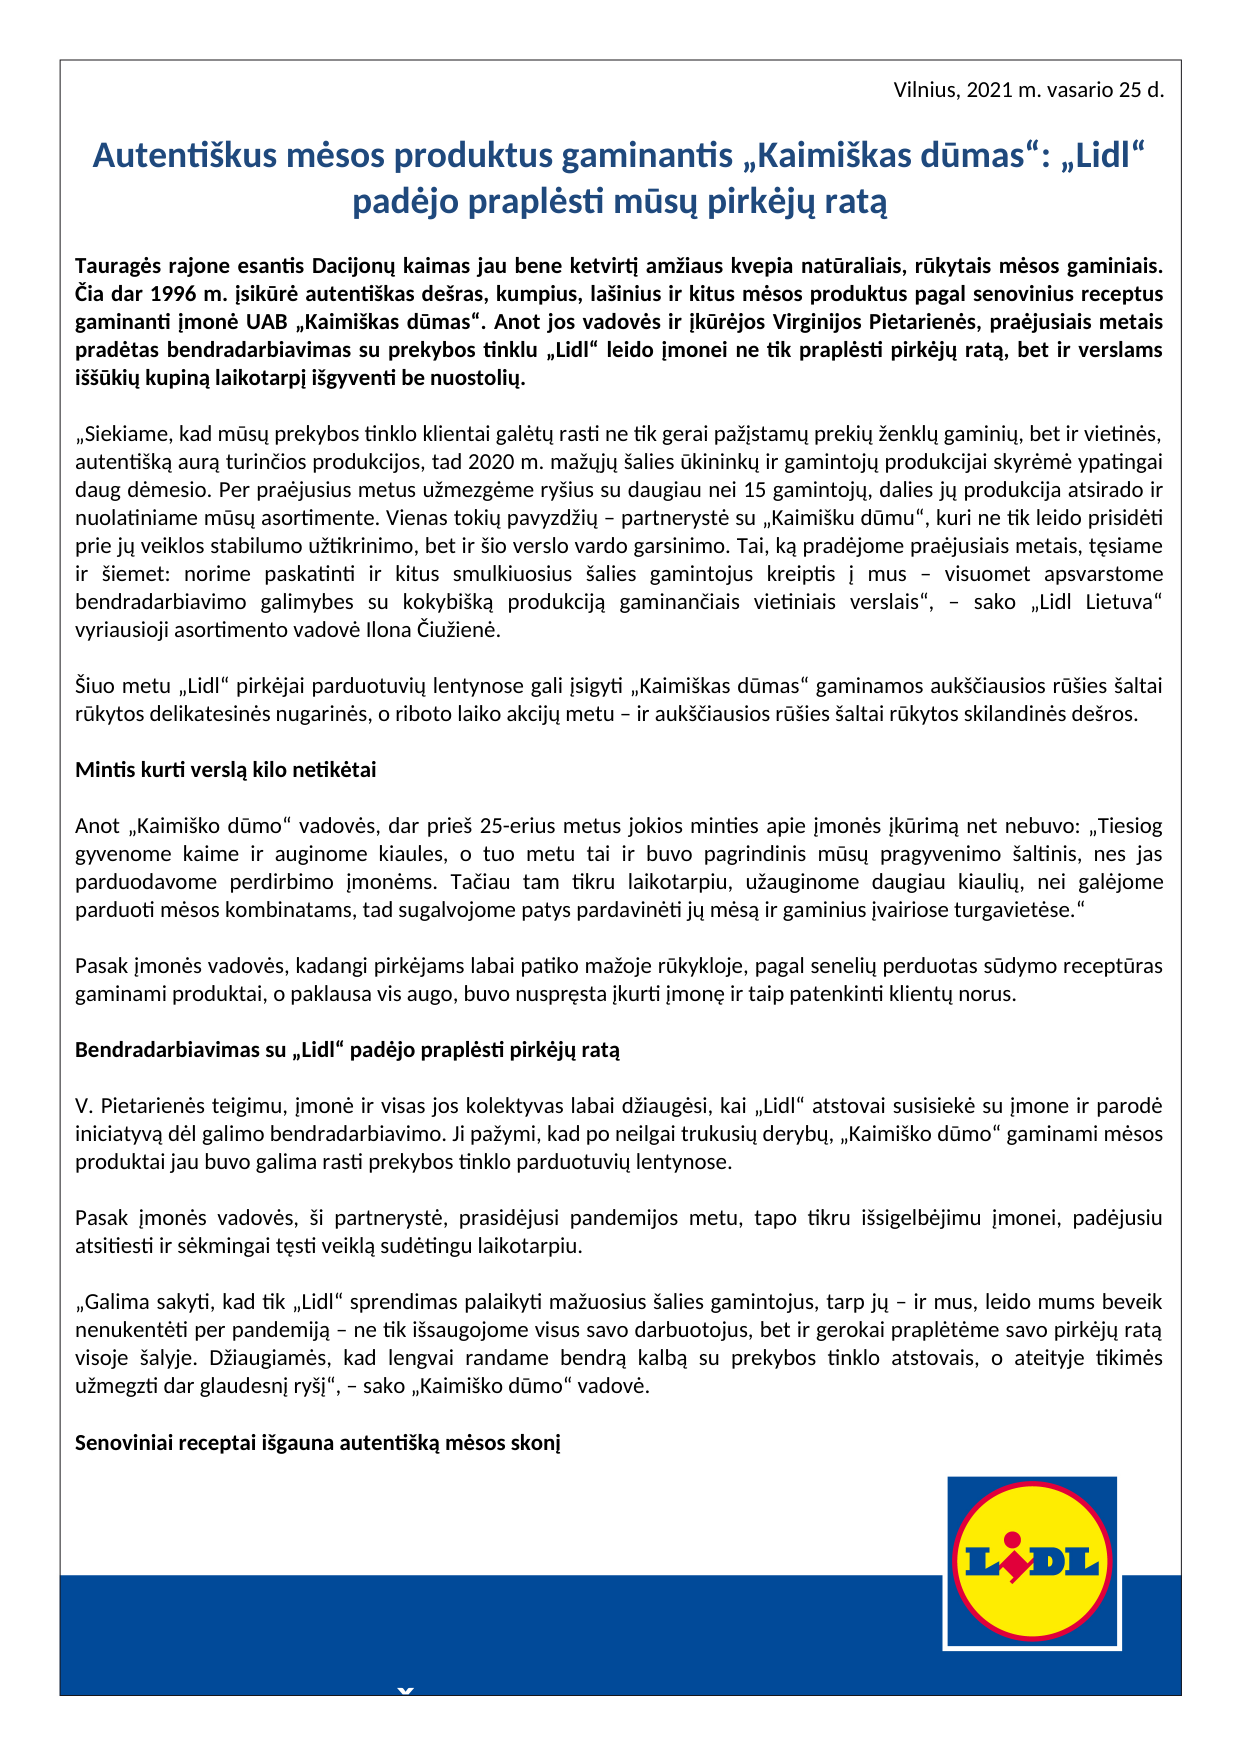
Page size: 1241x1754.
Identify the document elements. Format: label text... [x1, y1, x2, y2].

text „Galima sakyti, kad tik „Lidl“ sprendimas palaikyti mažuosius šalies gamintojus, tarp jų – ir mus, leido mums beveik nenukentėti per pandemiją – ne tik išsaugojome visus savo darbuotojus, bet ir gerokai praplėtėme savo pirkėjų ratą visoje šalyje. Džiaugiamės, kad lengvai randame bendrą kalbą su prekybos tinklo atstovais, o ateityje tikimės užmegzti dar glaudesnį ryšį“, – sako „Kaimiško dūmo“ vadovė. [75, 1287, 1165, 1399]
text Senoviniai receptai išgauna autentišką mėsos skonį [75, 1428, 1165, 1456]
text „Siekiame, kad mūsų prekybos tinklo klientai galėtų rasti ne tik gerai pažįstamų prekių ženklų gaminių, bet ir vietinės, autentišką aurą turinčios produkcijos, tad 2020 m. mažųjų šalies ūkininkų ir gamintojų produkcijai skyrėmė ypatingai daug dėmesio. Per praėjusius metus užmezgėme ryšius su daugiau nei 15 gamintojų, dalies jų produkcija atsirado ir nuolatiniame mūsų asortimente. Vienas tokių pavyzdžių – partnerystė su „Kaimišku dūmu“, kuri ne tik leido prisidėti prie jų veiklos stabilumo užtikrinimo, bet ir šio verslo vardo garsinimo. Tai, ką pradėjome praėjusiais metais, tęsiame ir šiemet: norime paskatinti ir kitus smulkiuosius šalies gamintojus kreiptis į mus – visuomet apsvarstome bendradarbiavimo galimybes su kokybišką produkciją gaminančiais vietiniais verslais“, – sako „Lidl Lietuva“ vyriausioji asortimento vadovė Ilona Čiužienė. [75, 419, 1165, 643]
picture [0, 0, 1241, 1754]
text V. Pietarienės teigimu, įmonė ir visas jos kolektyvas labai džiaugėsi, kai „Lidl“ atstovai susisiekė su įmone ir parodė iniciatyvą dėl galimo bendradarbiavimo. Ji pažymi, kad po neilgai trukusių derybų, „Kaimiško dūmo“ gaminami mėsos produktai jau buvo galima rasti prekybos tinklo parduotuvių lentynose. [75, 1091, 1165, 1175]
text Šiuo metu „Lidl“ pirkėjai parduotuvių lentynose gali įsigyti „Kaimiškas dūmas“ gaminamos aukščiausios rūšies šaltai rūkytos delikatesinės nugarinės, o riboto laiko akcijų metu – ir aukščiausios rūšies šaltai rūkytos skilandinės dešros. [75, 671, 1165, 727]
text Anot „Kaimiško dūmo“ vadovės, dar prieš 25-erius metus jokios minties apie įmonės įkūrimą net nebuvo: „Tiesiog gyvenome kaime ir auginome kiaules, o tuo metu tai ir buvo pagrindinis mūsų pragyvenimo šaltinis, nes jas parduodavome perdirbimo įmonėms. Tačiau tam tikru laikotarpiu, užauginome daugiau kiaulių, nei galėjome parduoti mėsos kombinatams, tad sugalvojome patys pardavinėti jų mėsą ir gaminius įvairiose turgavietėse.“ [75, 811, 1165, 923]
text Bendradarbiavimas su „Lidl“ padėjo praplėsti pirkėjų ratą [75, 1035, 1165, 1063]
text Tauragės rajone esantis Dacijonų kaimas jau bene ketvirtį amžiaus kvepia natūraliais, rūkytais mėsos gaminiais. Čia dar 1996 m. įsikūrė autentiškas dešras, kumpius, lašinius ir kitus mėsos produktus pagal senovinius receptus gaminanti įmonė UAB „Kaimiškas dūmas“. Anot jos vadovės ir įkūrėjos Virginijos Pietarienės, praėjusiais metais pradėtas bendradarbiavimas su prekybos tinklu „Lidl“ leido įmonei ne tik praplėsti pirkėjų ratą, bet ir verslams iššūkių kupiną laikotarpį išgyventi be nuostolių. [75, 251, 1165, 391]
text Autentiškus mėsos produktus gaminantis „Kaimiškas dūmas“: „Lidl“ padėjo praplėsti mūsų pirkėjų ratą [75, 131, 1165, 223]
text Mintis kurti verslą kilo netikėtai [75, 755, 1165, 783]
text Vilnius, 2021 m. vasario 25 d. [75, 75, 1165, 103]
text Pasak įmonės vadovės, ši partnerystė, prasidėjusi pandemijos metu, tapo tikru išsigelbėjimu įmonei, padėjusiu atsitiesti ir sėkmingai tęsti veiklą sudėtingu laikotarpiu. [75, 1203, 1165, 1259]
text Pasak įmonės vadovės, kadangi pirkėjams labai patiko mažoje rūkykloje, pagal senelių perduotas sūdymo receptūras gaminami produktai, o paklausa vis augo, buvo nuspręsta įkurti įmonę ir taip patenkinti klientų norus. [75, 951, 1165, 1007]
